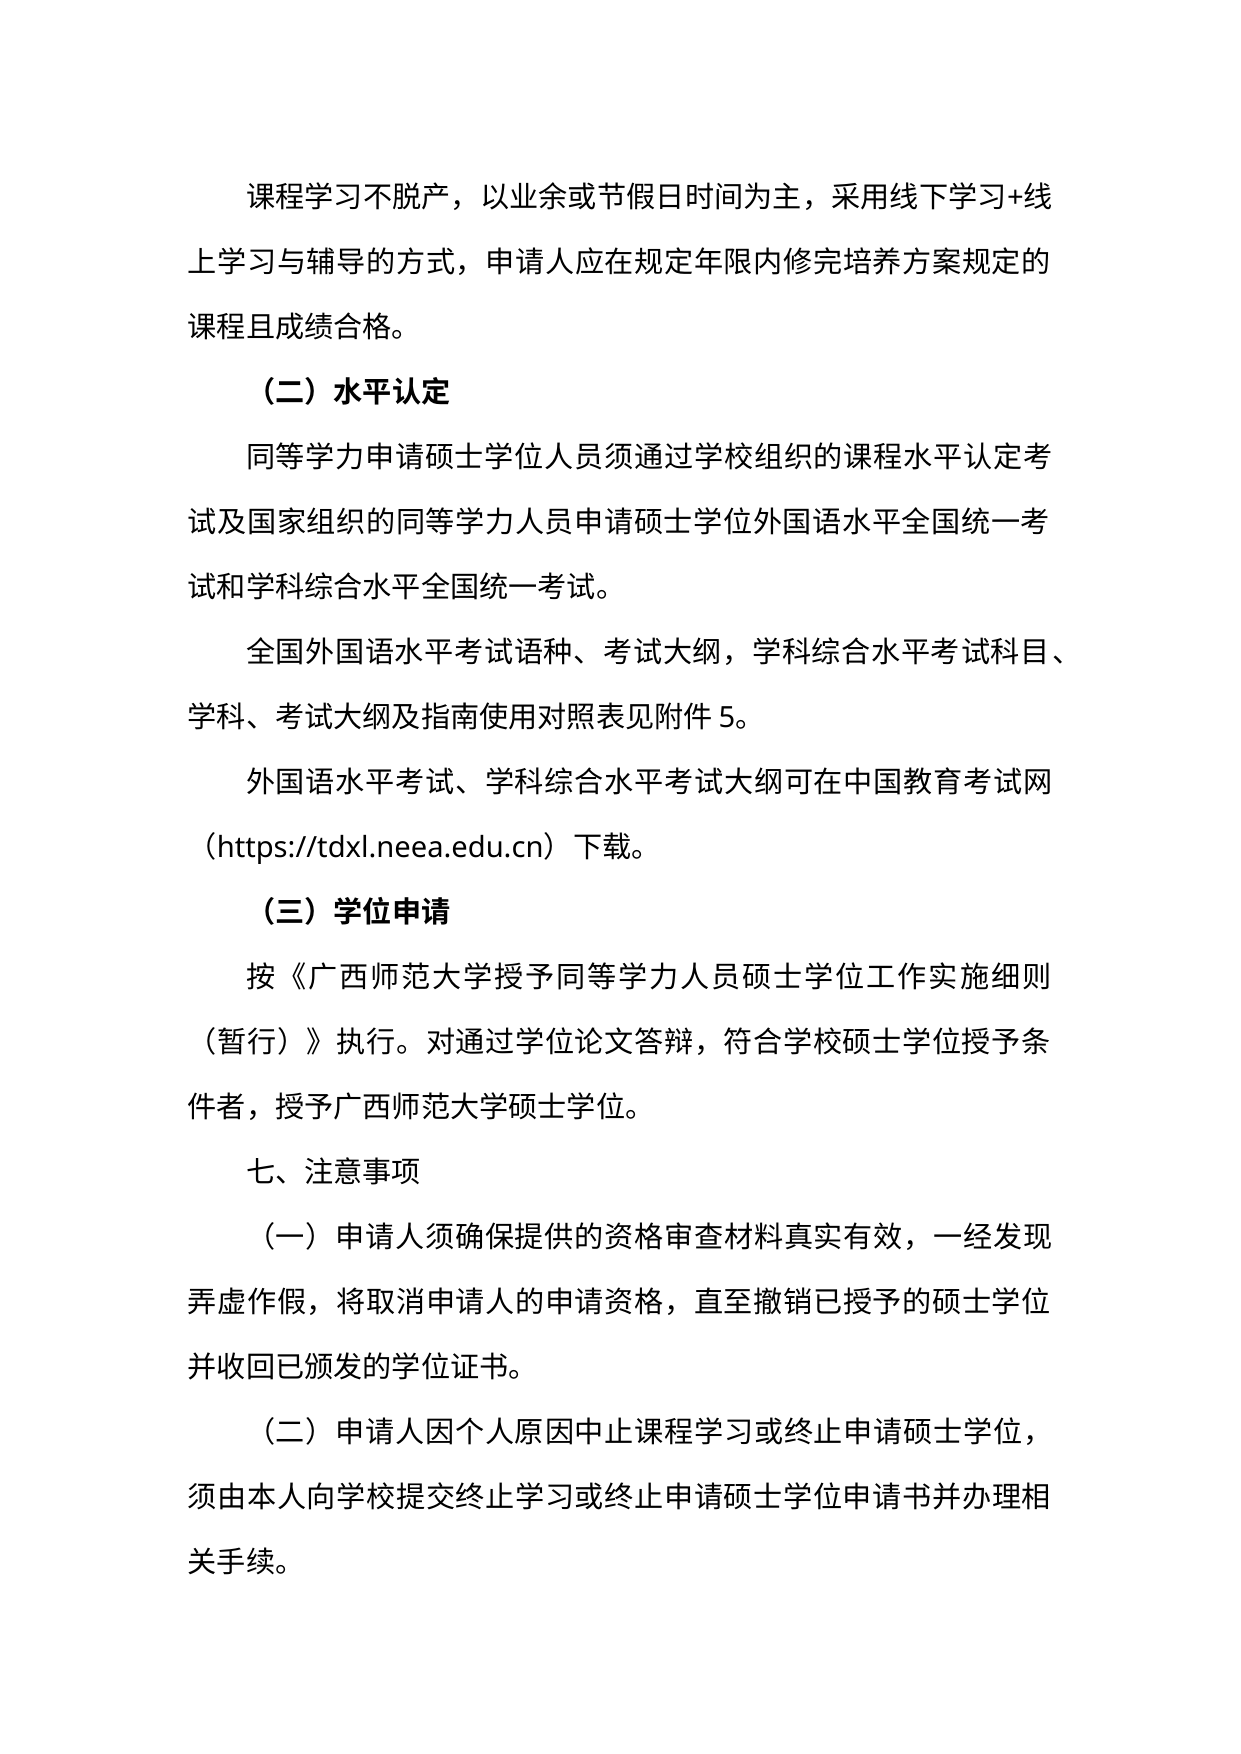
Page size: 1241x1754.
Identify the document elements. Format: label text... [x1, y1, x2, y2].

text 七、注意事项 [187, 1137, 1053, 1202]
text 同等学力申请硕士学位人员须通过学校组织的课程水平认定考试及国家组织的同等学力人员申请硕士学位外国语水平全国统一考试和学科综合水平全国统一考试。 [187, 422, 1053, 617]
text （二）水平认定 [187, 357, 1053, 422]
text （一）申请人须确保提供的资格审查材料真实有效，一经发现弄虚作假，将取消申请人的申请资格，直至撤销已授予的硕士学位并收回已颁发的学位证书。 [187, 1202, 1053, 1397]
text 课程学习不脱产，以业余或节假日时间为主，采用线下学习+线上学习与辅导的方式，申请人应在规定年限内修完培养方案规定的课程且成绩合格。 [187, 162, 1053, 357]
text （三）学位申请 [187, 877, 1053, 942]
text 按《广西师范大学授予同等学力人员硕士学位工作实施细则（暂行）》执行。对通过学位论文答辩，符合学校硕士学位授予条件者，授予广西师范大学硕士学位。 [187, 942, 1053, 1137]
text 全国外国语水平考试语种、考试大纲，学科综合水平考试科目、学科、考试大纲及指南使用对照表见附件5。 [187, 617, 1053, 747]
text 外国语水平考试、学科综合水平考试大纲可在中国教育考试网（https://tdxl.neea.edu.cn）下载。 [187, 747, 1053, 877]
text （二）申请人因个人原因中止课程学习或终止申请硕士学位，须由本人向学校提交终止学习或终止申请硕士学位申请书并办理相关手续。 [187, 1397, 1053, 1592]
